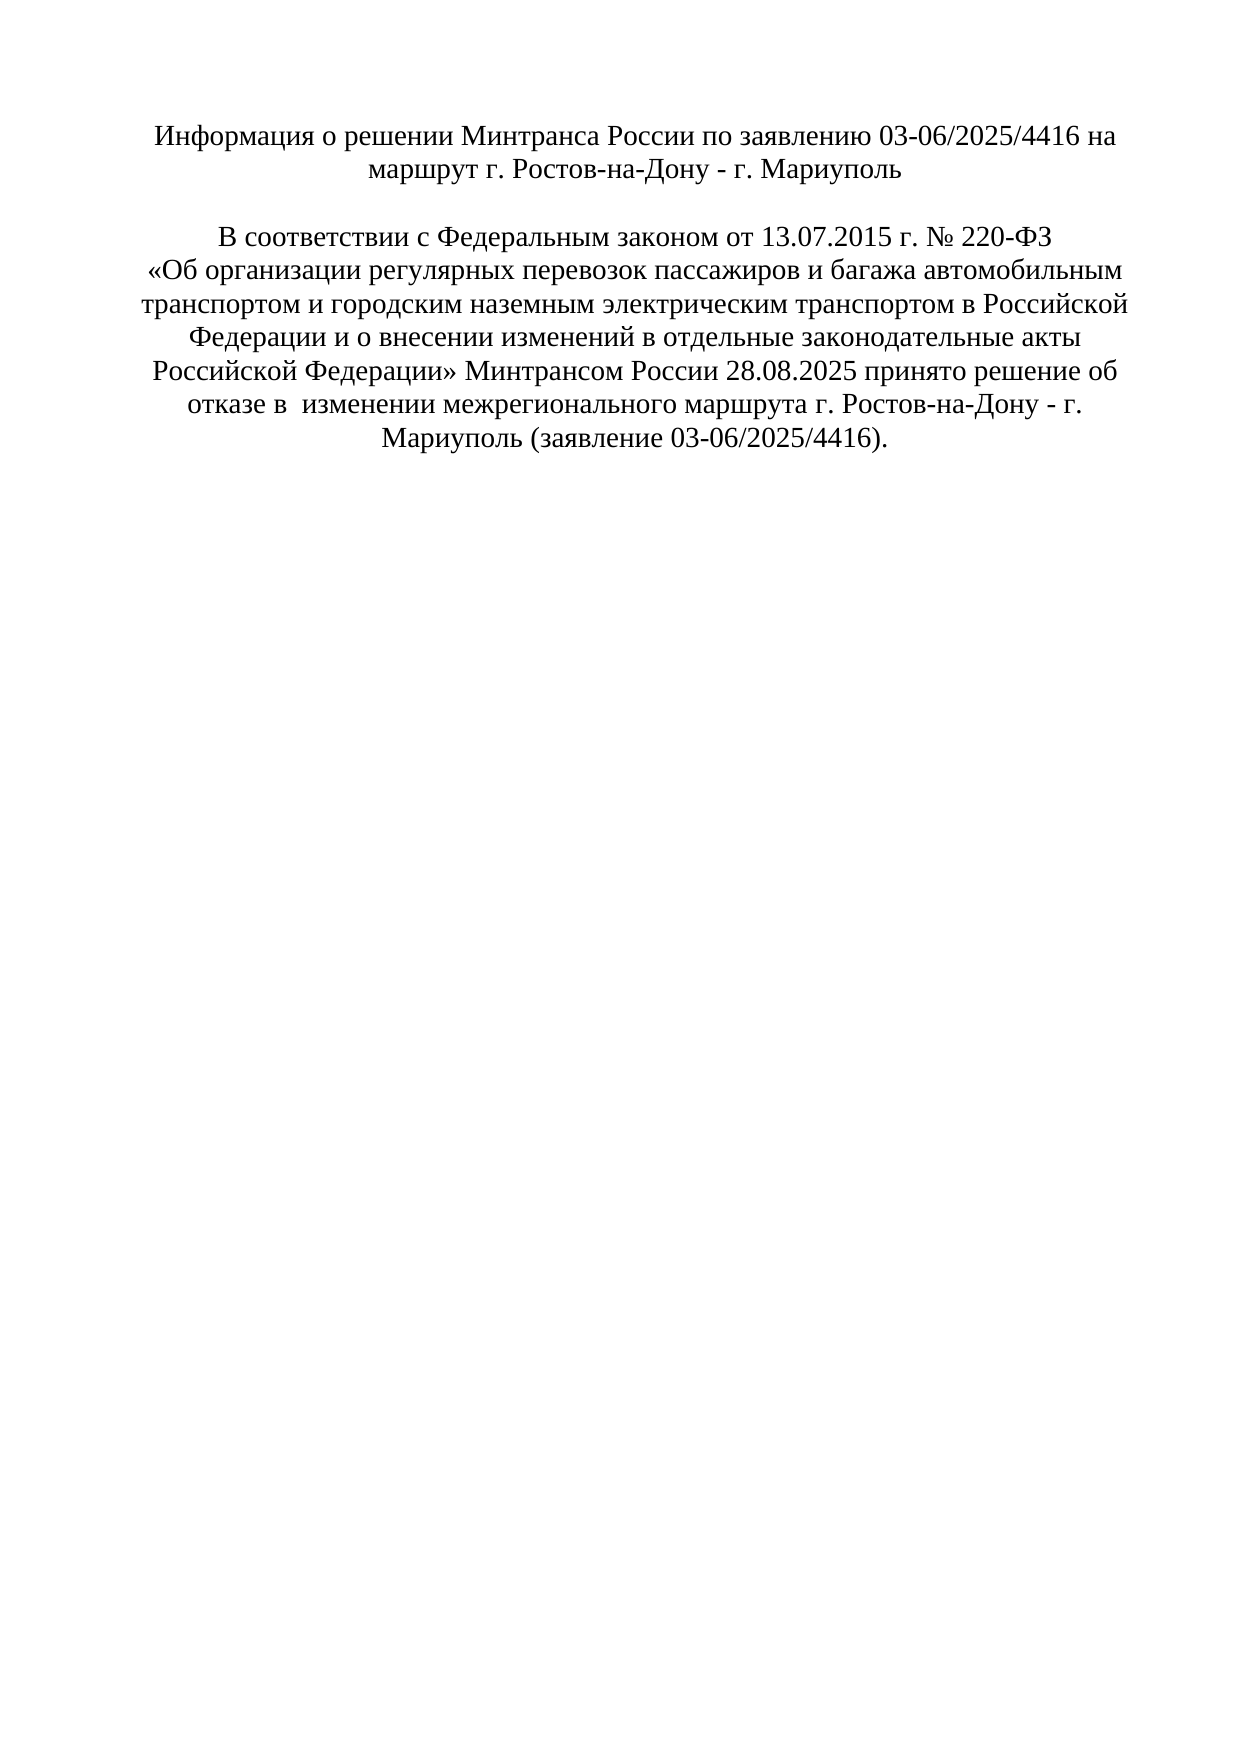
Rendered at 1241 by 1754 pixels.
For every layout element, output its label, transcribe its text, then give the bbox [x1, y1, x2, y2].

text В соответствии с Федеральным законом от 13.07.2015 г. № 220-ФЗ «Об организации регулярных перевозок пассажиров и багажа автомобильным транспортом и городским наземным электрическим транспортом в Российской Федерации и о внесении изменений в отдельные законодательные акты Российской Федерации» Минтрансом России 28.08.2025 принято решение об отказе в изменении межрегионального маршрута г. Ростов-на-Дону - г. Мариуполь (заявление 03-06/2025/4416). [118, 219, 1152, 453]
text Информация о решении Минтранса России по заявлению 03-06/2025/4416 на маршрут г. Ростов-на-Дону - г. Мариуполь [118, 118, 1152, 185]
